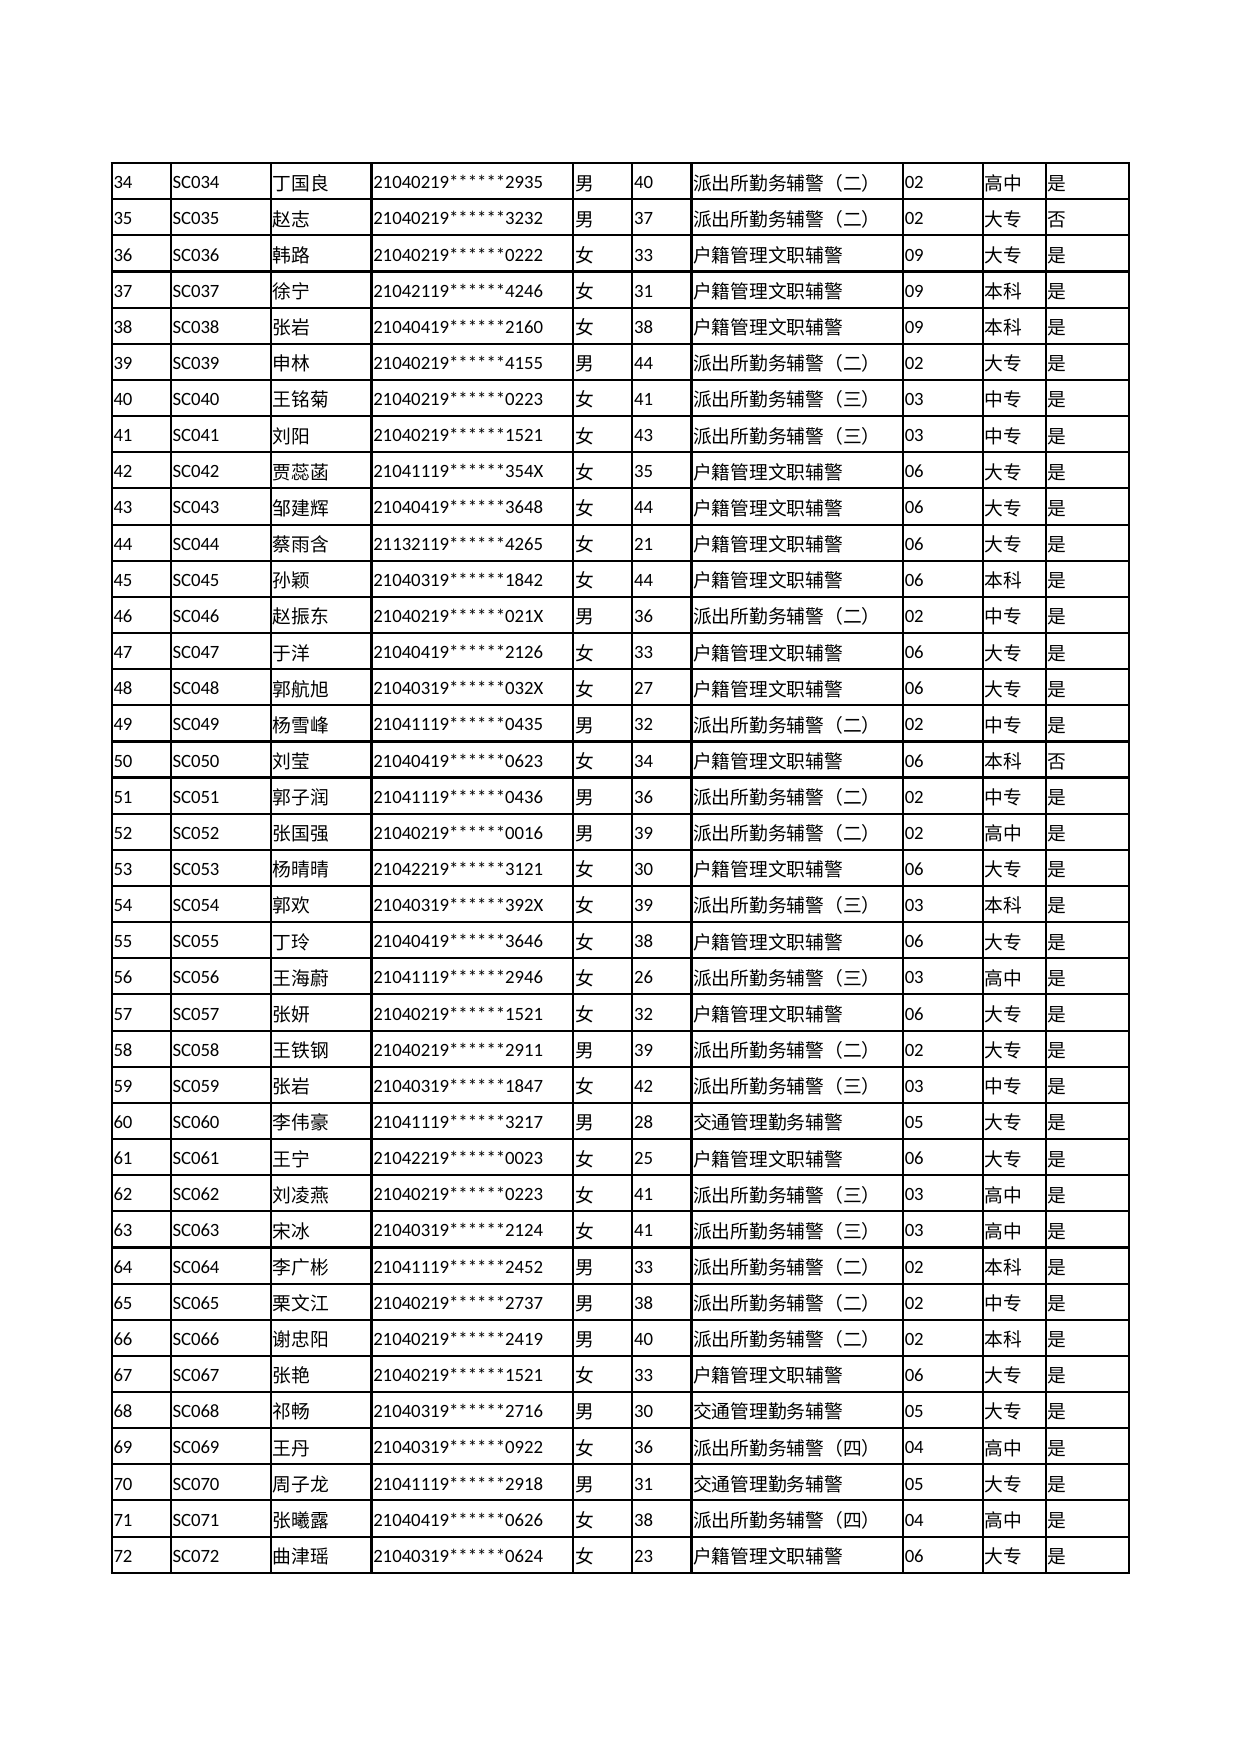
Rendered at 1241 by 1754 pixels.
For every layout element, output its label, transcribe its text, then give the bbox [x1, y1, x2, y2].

table_cell 49 [113, 706, 170, 740]
table_cell 21042219******3121 [373, 851, 572, 885]
table_cell 06 [904, 923, 982, 957]
table_cell 23 [633, 1538, 690, 1572]
table_cell 44 [113, 526, 170, 559]
table_cell 派出所勤务辅警（二） [693, 598, 902, 632]
table_cell 否 [1047, 743, 1128, 776]
table_cell 40 [633, 164, 690, 198]
table_cell SC034 [172, 164, 270, 198]
table_cell 是 [1047, 1285, 1128, 1319]
table_cell 是 [1047, 995, 1128, 1029]
table_cell 是 [1047, 598, 1128, 632]
table_cell 大专 [984, 1104, 1045, 1138]
table_cell 曲津瑶 [272, 1538, 370, 1572]
table_cell 05 [904, 1104, 982, 1138]
table_cell 02 [904, 706, 982, 740]
table_cell 祁畅 [272, 1393, 370, 1427]
table_cell SC072 [172, 1538, 270, 1572]
table_cell 39 [633, 815, 690, 849]
table_cell 44 [633, 562, 690, 596]
table_cell 谢忠阳 [272, 1321, 370, 1355]
table_cell 女 [574, 923, 631, 957]
table_cell 户籍管理文职辅警 [693, 634, 902, 668]
table_cell 是 [1047, 1249, 1128, 1282]
table_cell 21040219******4155 [373, 345, 572, 379]
table_cell 50 [113, 743, 170, 776]
table_cell 派出所勤务辅警（二） [693, 1032, 902, 1066]
table_cell 06 [904, 851, 982, 885]
table_cell 大专 [984, 670, 1045, 704]
table_cell 02 [904, 598, 982, 632]
table_cell 是 [1047, 1212, 1128, 1246]
table_cell 67 [113, 1357, 170, 1391]
table_cell SC055 [172, 923, 270, 957]
table_cell 栗文江 [272, 1285, 370, 1319]
table_cell 是 [1047, 489, 1128, 523]
table_cell 女 [574, 489, 631, 523]
table_cell SC060 [172, 1104, 270, 1138]
table_cell 21040419******3646 [373, 923, 572, 957]
table_cell 21040419******3648 [373, 489, 572, 523]
table_cell 是 [1047, 1429, 1128, 1463]
table_cell SC036 [172, 236, 270, 270]
table_cell 06 [904, 634, 982, 668]
table_cell 31 [633, 273, 690, 307]
table_cell 02 [904, 1032, 982, 1066]
table_cell 21041119******354X [373, 453, 572, 487]
table_cell 03 [904, 417, 982, 451]
table_cell 21041119******0435 [373, 706, 572, 740]
table_cell SC039 [172, 345, 270, 379]
table_cell 男 [574, 164, 631, 198]
table_cell 刘阳 [272, 417, 370, 451]
table_cell 06 [904, 670, 982, 704]
table_cell 06 [904, 489, 982, 523]
table_cell 杨晴晴 [272, 851, 370, 885]
table_cell SC058 [172, 1032, 270, 1066]
table_cell 女 [574, 1538, 631, 1572]
table_cell 06 [904, 743, 982, 776]
table_cell 02 [904, 779, 982, 813]
table_cell 21041119******2918 [373, 1465, 572, 1499]
table_cell 本科 [984, 273, 1045, 307]
table_cell 派出所勤务辅警（二） [693, 1285, 902, 1319]
table_cell 王丹 [272, 1429, 370, 1463]
table_cell 高中 [984, 164, 1045, 198]
table_cell 大专 [984, 526, 1045, 559]
table_cell SC059 [172, 1068, 270, 1102]
table_cell SC040 [172, 381, 270, 415]
table_cell 是 [1047, 1538, 1128, 1572]
table_cell 43 [633, 417, 690, 451]
table_cell SC071 [172, 1501, 270, 1536]
table_cell 户籍管理文职辅警 [693, 743, 902, 776]
table_cell SC041 [172, 417, 270, 451]
table_cell 38 [633, 1285, 690, 1319]
table_cell 53 [113, 851, 170, 885]
table_cell 男 [574, 200, 631, 234]
table_cell 21040219******2419 [373, 1321, 572, 1355]
table_cell 40 [633, 1321, 690, 1355]
table_cell 王海蔚 [272, 959, 370, 993]
table_cell 71 [113, 1501, 170, 1536]
table_cell SC047 [172, 634, 270, 668]
table_cell 男 [574, 706, 631, 740]
table_cell 大专 [984, 345, 1045, 379]
table_cell 03 [904, 1176, 982, 1210]
table_cell 中专 [984, 417, 1045, 451]
table_cell 42 [113, 453, 170, 487]
table_cell 男 [574, 1321, 631, 1355]
table_cell 04 [904, 1501, 982, 1536]
table_cell 21040319******0624 [373, 1538, 572, 1572]
table_cell 女 [574, 670, 631, 704]
table_cell 41 [113, 417, 170, 451]
table_cell 36 [633, 1429, 690, 1463]
table_cell 是 [1047, 1140, 1128, 1174]
table_cell SC049 [172, 706, 270, 740]
table_cell 派出所勤务辅警（二） [693, 779, 902, 813]
table_cell 高中 [984, 1501, 1045, 1536]
table_cell 男 [574, 1285, 631, 1319]
table_cell 郭航旭 [272, 670, 370, 704]
table_cell 派出所勤务辅警（三） [693, 1212, 902, 1246]
table_cell 21040319******1842 [373, 562, 572, 596]
table_cell 41 [633, 381, 690, 415]
table_cell 38 [633, 1501, 690, 1536]
table_cell 02 [904, 1285, 982, 1319]
table_cell 王宁 [272, 1140, 370, 1174]
table_cell SC054 [172, 887, 270, 921]
table_cell SC070 [172, 1465, 270, 1499]
table_cell 申林 [272, 345, 370, 379]
table_cell SC063 [172, 1212, 270, 1246]
table_cell 21041119******0436 [373, 779, 572, 813]
table_cell 60 [113, 1104, 170, 1138]
table_cell 30 [633, 1393, 690, 1427]
table_cell 33 [633, 1357, 690, 1391]
table_cell 70 [113, 1465, 170, 1499]
table_cell SC057 [172, 995, 270, 1029]
table_cell 是 [1047, 851, 1128, 885]
table_cell 是 [1047, 1465, 1128, 1499]
table_cell 21040219******0222 [373, 236, 572, 270]
table_cell 51 [113, 779, 170, 813]
table_cell 02 [904, 200, 982, 234]
table_cell 中专 [984, 1068, 1045, 1102]
table_cell 女 [574, 1212, 631, 1246]
table_cell 28 [633, 1104, 690, 1138]
table_cell 21040219******1521 [373, 995, 572, 1029]
table_cell 21040219******021X [373, 598, 572, 632]
table_cell 39 [113, 345, 170, 379]
table_cell SC038 [172, 309, 270, 343]
table_cell 06 [904, 1357, 982, 1391]
table_cell 宋冰 [272, 1212, 370, 1246]
table_cell 21041119******3217 [373, 1104, 572, 1138]
table_cell 交通管理勤务辅警 [693, 1104, 902, 1138]
table_cell 女 [574, 1357, 631, 1391]
table_cell 25 [633, 1140, 690, 1174]
table_cell 女 [574, 743, 631, 776]
table_cell 39 [633, 887, 690, 921]
table_cell 21040219******0223 [373, 381, 572, 415]
table_cell 中专 [984, 1285, 1045, 1319]
table_cell 女 [574, 959, 631, 993]
table_cell 派出所勤务辅警（四） [693, 1501, 902, 1536]
table_cell SC043 [172, 489, 270, 523]
table_cell 38 [633, 309, 690, 343]
table_cell 户籍管理文职辅警 [693, 1538, 902, 1572]
table_cell 派出所勤务辅警（三） [693, 887, 902, 921]
table_cell 是 [1047, 345, 1128, 379]
table_cell 04 [904, 1429, 982, 1463]
table_cell SC067 [172, 1357, 270, 1391]
table_cell 是 [1047, 453, 1128, 487]
table_cell 男 [574, 1104, 631, 1138]
table_cell 是 [1047, 1321, 1128, 1355]
table_cell 36 [113, 236, 170, 270]
table_cell 33 [633, 634, 690, 668]
table_cell 本科 [984, 309, 1045, 343]
table_cell 32 [633, 706, 690, 740]
table_cell 张妍 [272, 995, 370, 1029]
table_cell 52 [113, 815, 170, 849]
table_cell 大专 [984, 236, 1045, 270]
table_cell 本科 [984, 1321, 1045, 1355]
table_cell 大专 [984, 1393, 1045, 1427]
table_cell 赵振东 [272, 598, 370, 632]
table_cell 派出所勤务辅警（四） [693, 1429, 902, 1463]
table_cell 派出所勤务辅警（二） [693, 1321, 902, 1355]
table_cell 21040319******032X [373, 670, 572, 704]
table_cell 41 [633, 1176, 690, 1210]
table_cell 本科 [984, 1249, 1045, 1282]
table_cell 户籍管理文职辅警 [693, 562, 902, 596]
table_cell 派出所勤务辅警（二） [693, 345, 902, 379]
table_cell 男 [574, 1465, 631, 1499]
table_cell 21041119******2946 [373, 959, 572, 993]
table_cell 大专 [984, 923, 1045, 957]
table_cell 贾蕊菡 [272, 453, 370, 487]
table_cell 蔡雨含 [272, 526, 370, 559]
table_cell 58 [113, 1032, 170, 1066]
table_cell 02 [904, 1321, 982, 1355]
table_cell SC053 [172, 851, 270, 885]
table_cell 05 [904, 1393, 982, 1427]
table_cell 女 [574, 381, 631, 415]
table_cell SC044 [172, 526, 270, 559]
table_cell 男 [574, 815, 631, 849]
table_cell 09 [904, 236, 982, 270]
table_cell 21040419******0623 [373, 743, 572, 776]
table_cell 女 [574, 1176, 631, 1210]
table_cell 38 [633, 923, 690, 957]
table_cell 41 [633, 1212, 690, 1246]
table_cell 03 [904, 887, 982, 921]
table_cell 户籍管理文职辅警 [693, 236, 902, 270]
table_cell 03 [904, 959, 982, 993]
table_cell 是 [1047, 1176, 1128, 1210]
table_cell 44 [633, 345, 690, 379]
table_cell 35 [633, 453, 690, 487]
table_cell 派出所勤务辅警（二） [693, 1249, 902, 1282]
table_cell 21040219******0016 [373, 815, 572, 849]
table_cell 张岩 [272, 309, 370, 343]
table_cell 女 [574, 1140, 631, 1174]
table_cell 女 [574, 417, 631, 451]
table_cell 中专 [984, 598, 1045, 632]
table_cell 37 [633, 200, 690, 234]
table_cell 中专 [984, 381, 1045, 415]
table_cell 周子龙 [272, 1465, 370, 1499]
table_cell 户籍管理文职辅警 [693, 526, 902, 559]
table_cell 21040219******2737 [373, 1285, 572, 1319]
table_cell 31 [633, 1465, 690, 1499]
table_cell 42 [633, 1068, 690, 1102]
table_cell 是 [1047, 1068, 1128, 1102]
table_cell 郭子润 [272, 779, 370, 813]
table_cell SC066 [172, 1321, 270, 1355]
table_cell 是 [1047, 273, 1128, 307]
table_cell 女 [574, 562, 631, 596]
table_cell 刘凌燕 [272, 1176, 370, 1210]
table_cell 张艳 [272, 1357, 370, 1391]
table_cell 女 [574, 1429, 631, 1463]
table_cell 30 [633, 851, 690, 885]
table_cell 大专 [984, 995, 1045, 1029]
table_cell 男 [574, 1032, 631, 1066]
table_cell 男 [574, 1393, 631, 1427]
table_cell 女 [574, 526, 631, 559]
table_cell 47 [113, 634, 170, 668]
table_cell 派出所勤务辅警（二） [693, 815, 902, 849]
table_cell 35 [113, 200, 170, 234]
table_cell 本科 [984, 743, 1045, 776]
table_cell 21040319******2124 [373, 1212, 572, 1246]
table_cell 男 [574, 598, 631, 632]
table_cell 63 [113, 1212, 170, 1246]
table_cell 韩路 [272, 236, 370, 270]
table_cell 21040219******0223 [373, 1176, 572, 1210]
table_cell 派出所勤务辅警（三） [693, 417, 902, 451]
table_cell 21040219******2935 [373, 164, 572, 198]
table_cell 21040219******3232 [373, 200, 572, 234]
table_cell 38 [113, 309, 170, 343]
table_cell 34 [633, 743, 690, 776]
table_cell 大专 [984, 453, 1045, 487]
table_cell 56 [113, 959, 170, 993]
table_cell 03 [904, 1212, 982, 1246]
table_cell 大专 [984, 1538, 1045, 1572]
table_cell 21040419******0626 [373, 1501, 572, 1536]
table_cell 女 [574, 851, 631, 885]
table_cell 02 [904, 815, 982, 849]
table_cell 03 [904, 381, 982, 415]
table_cell 是 [1047, 164, 1128, 198]
table_cell SC052 [172, 815, 270, 849]
table_cell 是 [1047, 1357, 1128, 1391]
table_cell 21040319******2716 [373, 1393, 572, 1427]
table_cell 43 [113, 489, 170, 523]
table_cell 是 [1047, 1104, 1128, 1138]
table_cell 48 [113, 670, 170, 704]
table_cell 21040219******1521 [373, 1357, 572, 1391]
table_cell 男 [574, 345, 631, 379]
table_cell 交通管理勤务辅警 [693, 1393, 902, 1427]
table_cell SC045 [172, 562, 270, 596]
table_cell 是 [1047, 236, 1128, 270]
table_cell 派出所勤务辅警（三） [693, 1068, 902, 1102]
table_cell 06 [904, 526, 982, 559]
table_cell SC056 [172, 959, 270, 993]
table_cell SC051 [172, 779, 270, 813]
table_cell 户籍管理文职辅警 [693, 1357, 902, 1391]
table_cell 高中 [984, 1176, 1045, 1210]
table_cell 户籍管理文职辅警 [693, 489, 902, 523]
table_cell 户籍管理文职辅警 [693, 670, 902, 704]
table_cell 59 [113, 1068, 170, 1102]
table_cell 是 [1047, 706, 1128, 740]
table_cell SC050 [172, 743, 270, 776]
table_cell 54 [113, 887, 170, 921]
table_cell 张岩 [272, 1068, 370, 1102]
table_cell 是 [1047, 887, 1128, 921]
table_cell 46 [113, 598, 170, 632]
table_cell 21040319******1847 [373, 1068, 572, 1102]
table_cell 21040319******392X [373, 887, 572, 921]
table_cell 是 [1047, 634, 1128, 668]
table_cell 派出所勤务辅警（三） [693, 959, 902, 993]
table_cell 64 [113, 1249, 170, 1282]
table_cell 男 [574, 779, 631, 813]
table_cell 06 [904, 995, 982, 1029]
table_cell 是 [1047, 779, 1128, 813]
table_cell 交通管理勤务辅警 [693, 1465, 902, 1499]
table_cell 杨雪峰 [272, 706, 370, 740]
table_cell 女 [574, 1068, 631, 1102]
table_cell SC064 [172, 1249, 270, 1282]
table_cell 派出所勤务辅警（三） [693, 381, 902, 415]
table_cell 是 [1047, 381, 1128, 415]
table_cell 户籍管理文职辅警 [693, 453, 902, 487]
table_cell 户籍管理文职辅警 [693, 309, 902, 343]
table_cell 05 [904, 1465, 982, 1499]
table_cell 是 [1047, 923, 1128, 957]
table_cell 户籍管理文职辅警 [693, 995, 902, 1029]
table_cell 中专 [984, 706, 1045, 740]
table_cell 女 [574, 309, 631, 343]
table_cell 是 [1047, 1032, 1128, 1066]
table_cell 大专 [984, 1357, 1045, 1391]
table_cell 派出所勤务辅警（二） [693, 200, 902, 234]
table_cell 27 [633, 670, 690, 704]
table_cell 21041119******2452 [373, 1249, 572, 1282]
table_cell 户籍管理文职辅警 [693, 1140, 902, 1174]
table_cell 65 [113, 1285, 170, 1319]
table_cell SC042 [172, 453, 270, 487]
table_cell 37 [113, 273, 170, 307]
table_cell 06 [904, 453, 982, 487]
table_cell 是 [1047, 417, 1128, 451]
table_cell 大专 [984, 1465, 1045, 1499]
table_cell 女 [574, 1501, 631, 1536]
table_cell 39 [633, 1032, 690, 1066]
table_cell SC065 [172, 1285, 270, 1319]
table_cell 邹建辉 [272, 489, 370, 523]
table_cell 09 [904, 309, 982, 343]
table_cell 06 [904, 562, 982, 596]
table_cell 21042119******4246 [373, 273, 572, 307]
table_cell 36 [633, 779, 690, 813]
table_cell 高中 [984, 1429, 1045, 1463]
table_cell 69 [113, 1429, 170, 1463]
table_cell SC037 [172, 273, 270, 307]
table_cell 李广彬 [272, 1249, 370, 1282]
table_cell 大专 [984, 200, 1045, 234]
table_cell 派出所勤务辅警（三） [693, 1176, 902, 1210]
table_cell 68 [113, 1393, 170, 1427]
table_cell 刘莹 [272, 743, 370, 776]
table_cell 32 [633, 995, 690, 1029]
table_cell SC061 [172, 1140, 270, 1174]
table_cell 郭欢 [272, 887, 370, 921]
table_cell 72 [113, 1538, 170, 1572]
table_cell 61 [113, 1140, 170, 1174]
table_cell 21040219******1521 [373, 417, 572, 451]
table_cell 中专 [984, 779, 1045, 813]
table_cell 03 [904, 1068, 982, 1102]
table_cell 王铁钢 [272, 1032, 370, 1066]
table_cell 33 [633, 236, 690, 270]
table_cell 33 [633, 1249, 690, 1282]
table_cell 大专 [984, 851, 1045, 885]
table_cell 是 [1047, 562, 1128, 596]
table_cell 王铭菊 [272, 381, 370, 415]
table_cell 本科 [984, 562, 1045, 596]
table_cell 户籍管理文职辅警 [693, 851, 902, 885]
table_cell 高中 [984, 959, 1045, 993]
table_cell 高中 [984, 815, 1045, 849]
table_cell 是 [1047, 959, 1128, 993]
table_cell 女 [574, 887, 631, 921]
table_cell 21132119******4265 [373, 526, 572, 559]
table_cell 34 [113, 164, 170, 198]
table_cell 高中 [984, 1212, 1045, 1246]
table_cell 本科 [984, 887, 1045, 921]
table_cell 21040419******2126 [373, 634, 572, 668]
table_cell 女 [574, 995, 631, 1029]
table_cell SC068 [172, 1393, 270, 1427]
table_cell 赵志 [272, 200, 370, 234]
table_cell 男 [574, 1249, 631, 1282]
table_cell 02 [904, 345, 982, 379]
table_cell 户籍管理文职辅警 [693, 273, 902, 307]
table_cell 大专 [984, 1140, 1045, 1174]
table_cell 02 [904, 164, 982, 198]
table_cell 是 [1047, 815, 1128, 849]
table_cell 于洋 [272, 634, 370, 668]
table_cell 派出所勤务辅警（二） [693, 164, 902, 198]
table_cell SC062 [172, 1176, 270, 1210]
table_cell 大专 [984, 1032, 1045, 1066]
table_cell SC035 [172, 200, 270, 234]
table_cell 丁国良 [272, 164, 370, 198]
table_cell 是 [1047, 1393, 1128, 1427]
table_cell 55 [113, 923, 170, 957]
table_cell 是 [1047, 670, 1128, 704]
table_cell 09 [904, 273, 982, 307]
table_cell 44 [633, 489, 690, 523]
table_cell 21040319******0922 [373, 1429, 572, 1463]
table_cell 孙颖 [272, 562, 370, 596]
table_cell 21040219******2911 [373, 1032, 572, 1066]
table_cell 45 [113, 562, 170, 596]
table_cell 女 [574, 453, 631, 487]
table_cell 21042219******0023 [373, 1140, 572, 1174]
table_cell 21 [633, 526, 690, 559]
table_cell 张国强 [272, 815, 370, 849]
table_cell 62 [113, 1176, 170, 1210]
table_cell 06 [904, 1538, 982, 1572]
table_cell 66 [113, 1321, 170, 1355]
table_cell 是 [1047, 1501, 1128, 1536]
table_cell 派出所勤务辅警（二） [693, 706, 902, 740]
table_cell 26 [633, 959, 690, 993]
table_cell SC048 [172, 670, 270, 704]
table_cell 否 [1047, 200, 1128, 234]
table_cell 丁玲 [272, 923, 370, 957]
table_cell 李伟豪 [272, 1104, 370, 1138]
table_cell 徐宁 [272, 273, 370, 307]
table_cell 女 [574, 236, 631, 270]
table_cell 大专 [984, 634, 1045, 668]
table_cell 57 [113, 995, 170, 1029]
table_cell SC069 [172, 1429, 270, 1463]
table_cell 女 [574, 634, 631, 668]
table_cell 02 [904, 1249, 982, 1282]
table_cell 大专 [984, 489, 1045, 523]
table_cell 张曦露 [272, 1501, 370, 1536]
table_cell SC046 [172, 598, 270, 632]
table_cell 是 [1047, 309, 1128, 343]
table_cell 户籍管理文职辅警 [693, 923, 902, 957]
table_cell 36 [633, 598, 690, 632]
table_cell 是 [1047, 526, 1128, 559]
table_cell 女 [574, 273, 631, 307]
table_cell 40 [113, 381, 170, 415]
table_cell 06 [904, 1140, 982, 1174]
table_cell 21040419******2160 [373, 309, 572, 343]
